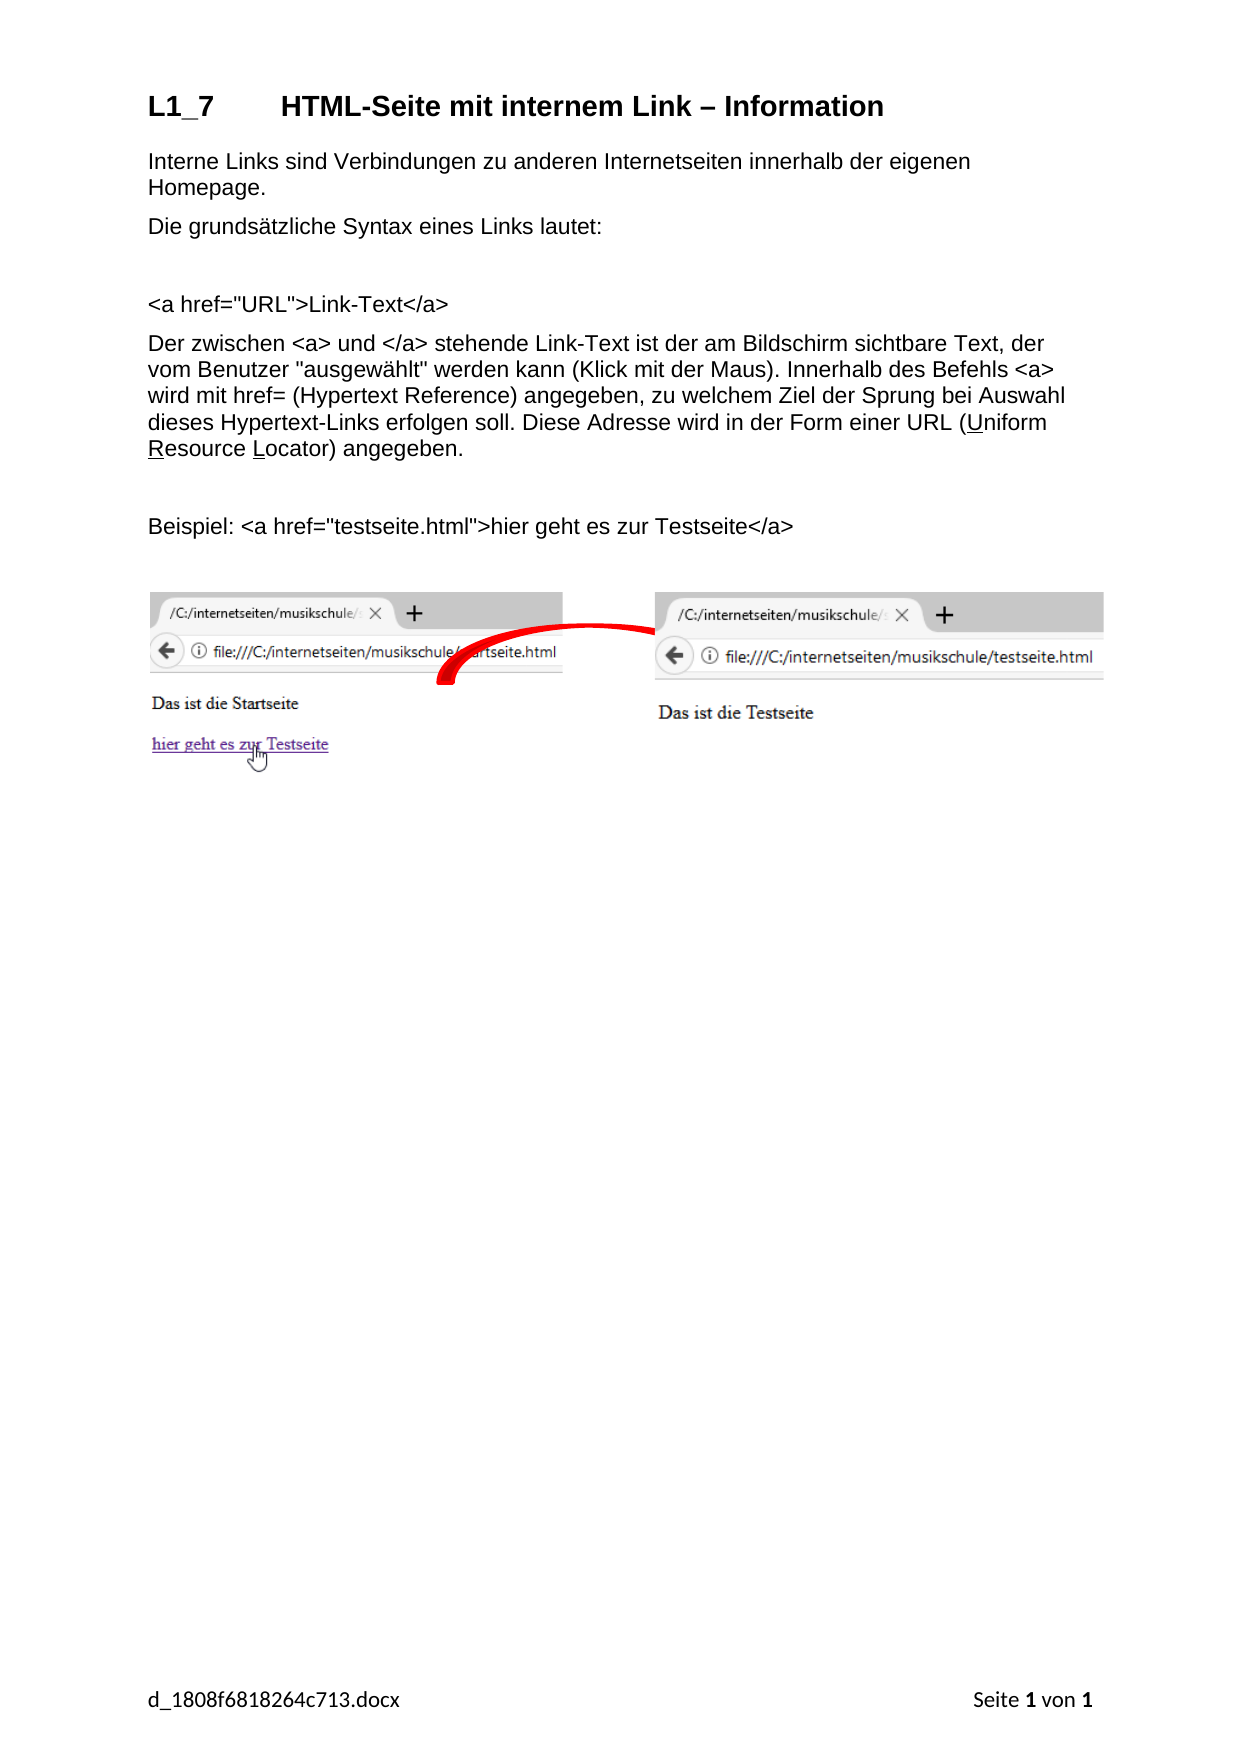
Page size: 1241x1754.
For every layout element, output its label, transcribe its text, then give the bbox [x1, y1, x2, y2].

text L1_7 HTML-Seite mit internem Link – Information [148, 89, 1092, 122]
text Der zwischen <a> und </a> stehende Link-Text ist der am Bildschirm sichtbare Text, der vom Benutzer "ausgewählt" werden kann (Klick mit der Maus). Innerhalb des Befehls <a> wird mit href= (Hypertext Reference) angegeben, zu welchem Ziel der Sprung bei Auswahl dieses Hypertext-Links erfolgen soll. Diese Adresse wird in der Form einer URL (Uniform Resource Locator) angegeben. [148, 330, 1092, 462]
text Die grundsätzliche Syntax eines Links lautet: [148, 213, 1092, 239]
picture [150, 592, 562, 780]
picture [654, 592, 1104, 780]
text Beispiel: <a href="testseite.html">hier geht es zur Testseite</a> [148, 513, 1092, 539]
text Interne Links sind Verbindungen zu anderen Internetseiten innerhalb der eigenen Homepage. [148, 148, 1092, 201]
text <a href="URL">Link-Text</a> [148, 291, 1092, 317]
